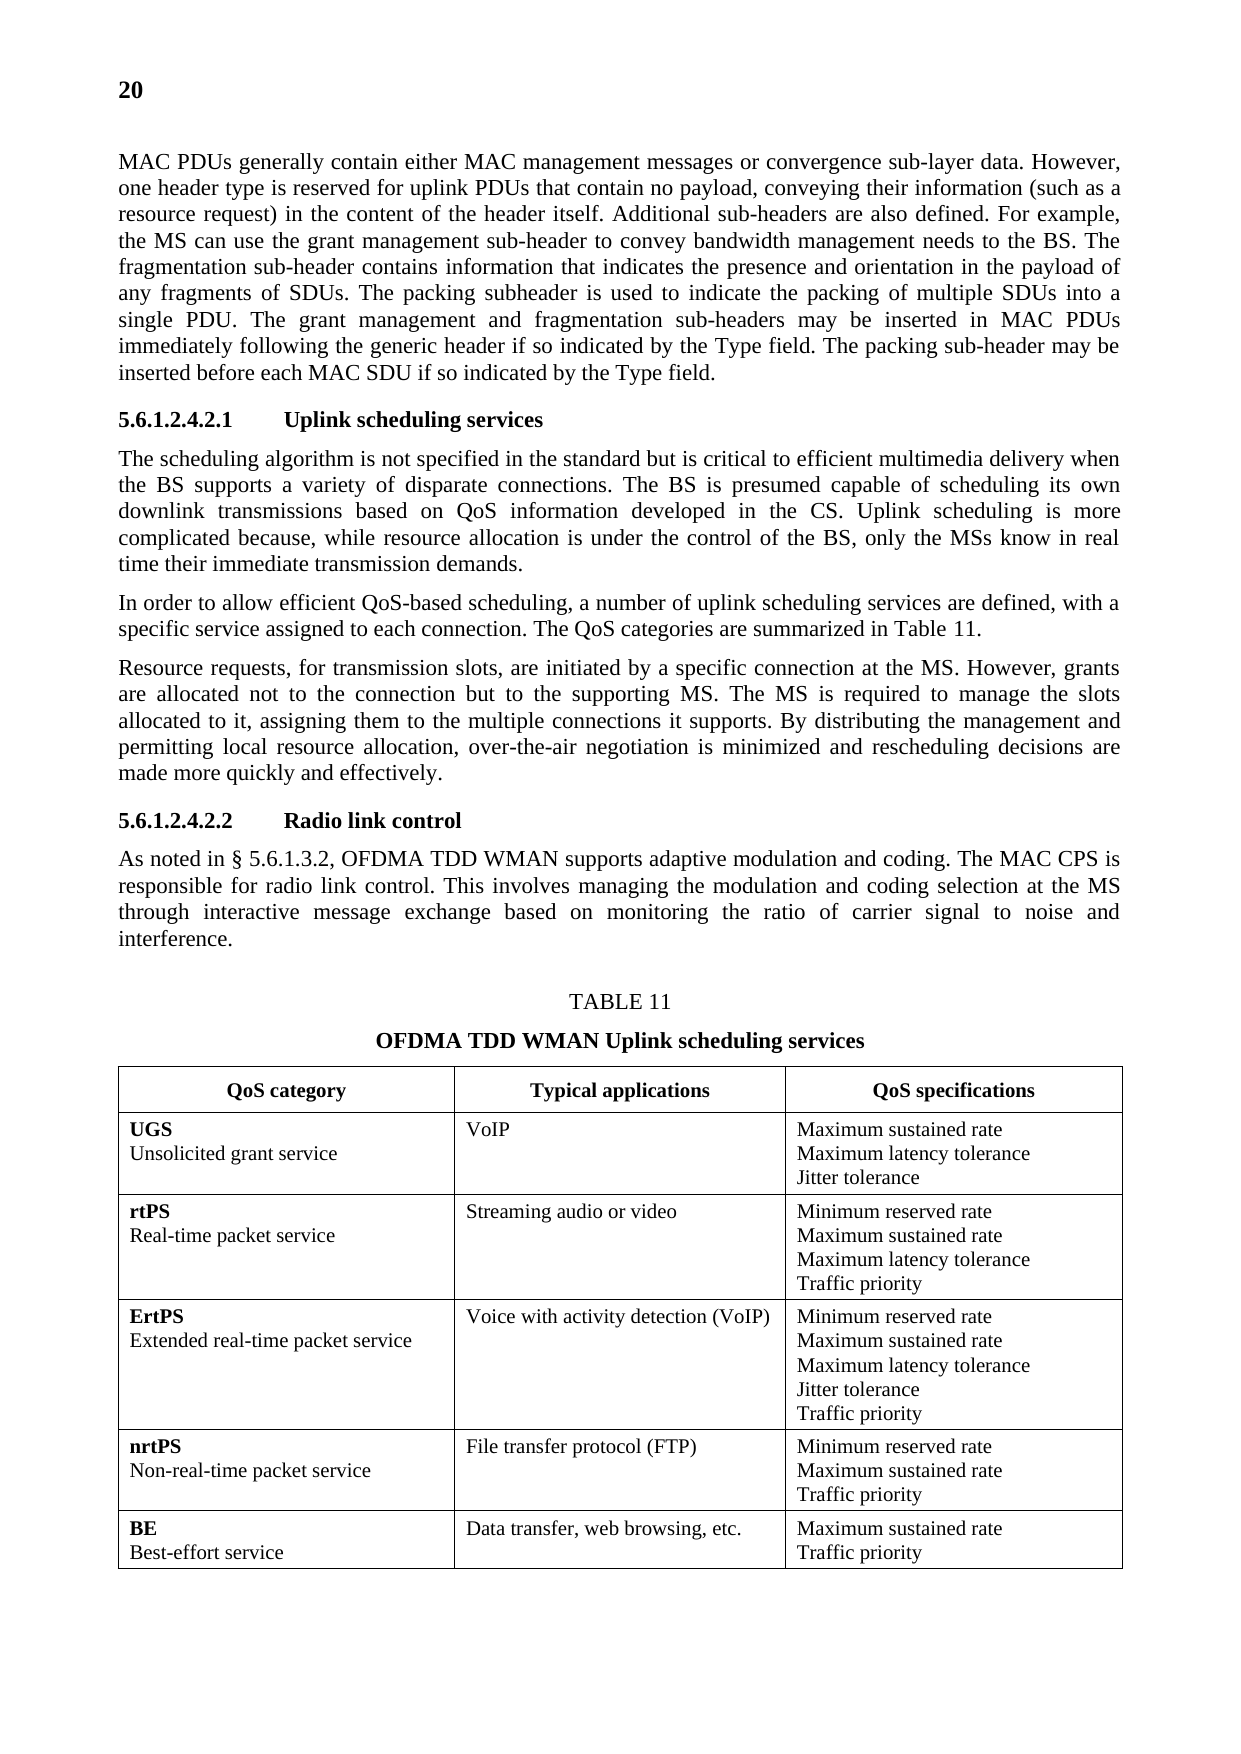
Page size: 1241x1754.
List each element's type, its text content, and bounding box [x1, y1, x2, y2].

text TABLE 11 [118, 988, 1122, 1015]
text As noted in § 5.6.1.3.2, OFDMA TDD WMAN supports adaptive modulation and coding. The MAC CPS is responsible for radio link control. This involves managing the modulation and coding selection at the MS through interactive message exchange based on monitoring the ratio of carrier signal to noise and interference. [118, 846, 1122, 951]
table_cell rtPS Real-time packet service [119, 1195, 454, 1299]
table_cell VoIP [455, 1113, 785, 1193]
table_cell Maximum sustained rate Traffic priority [786, 1511, 1122, 1568]
subtitle 5.6.1.2.4.2.1 Uplink scheduling services [118, 406, 1122, 432]
table_cell Streaming audio or video [455, 1195, 785, 1299]
table_header QoS specifications [786, 1067, 1122, 1112]
title OFDMA TDD WMAN Uplink scheduling services [118, 1027, 1122, 1054]
table_cell UGS Unsolicited grant service [119, 1113, 454, 1193]
table_cell Minimum reserved rate Maximum sustained rate Traffic priority [786, 1430, 1122, 1510]
table_cell nrtPS Non-real-time packet service [119, 1430, 454, 1510]
table_cell ErtPS Extended real-time packet service [119, 1300, 454, 1429]
text The scheduling algorithm is not specified in the standard but is critical to efficient multimedia delivery when the BS supports a variety of disparate connections. The BS is presumed capable of scheduling its own downlink transmissions based on QoS information developed in the CS. Uplink scheduling is more complicated because, while resource allocation is under the control of the BS, only the MSs know in real time their immediate transmission demands. [118, 444, 1122, 576]
table_cell Voice with activity detection (VoIP) [455, 1300, 785, 1429]
table_header QoS category [119, 1067, 454, 1112]
subtitle 5.6.1.2.4.2.2 Radio link control [118, 807, 1122, 833]
table_cell Maximum sustained rate Maximum latency tolerance Jitter tolerance [786, 1113, 1122, 1193]
table_cell Minimum reserved rate Maximum sustained rate Maximum latency tolerance Jitter tolerance Traffic priority [786, 1300, 1122, 1429]
text Resource requests, for transmission slots, are initiated by a specific connection at the MS. However, grants are allocated not to the connection but to the supporting MS. The MS is required to manage the slots allocated to it, assigning them to the multiple connections it supports. By distributing the management and permitting local resource allocation, over-the-air negotiation is minimized and rescheduling decisions are made more quickly and effectively. [118, 654, 1122, 786]
text In order to allow efficient QoS-based scheduling, a number of uplink scheduling services are defined, with a specific service assigned to each connection. The QoS categories are summarized in Table 11. [118, 589, 1122, 642]
text MAC PDUs generally contain either MAC management messages or convergence sub-layer data. However, one header type is reserved for uplink PDUs that contain no payload, conveying their information (such as a resource request) in the content of the header itself. Additional sub-headers are also defined. For example, the MS can use the grant management sub-header to convey bandwidth management needs to the BS. The fragmentation sub-header contains information that indicates the presence and orientation in the payload of any fragments of SDUs. The packing subheader is used to indicate the packing of multiple SDUs into a single PDU. The grant management and fragmentation sub-headers may be inserted in MAC PDUs immediately following the generic header if so indicated by the Type field. The packing sub-header may be inserted before each MAC SDU if so indicated by the Type field. [118, 148, 1122, 385]
table_cell BE Best-effort service [119, 1511, 454, 1568]
table_cell Data transfer, web browsing, etc. [455, 1511, 785, 1568]
table_header Typical applications [455, 1067, 785, 1112]
table_cell File transfer protocol (FTP) [455, 1430, 785, 1510]
table_cell Minimum reserved rate Maximum sustained rate Maximum latency tolerance Traffic priority [786, 1195, 1122, 1299]
